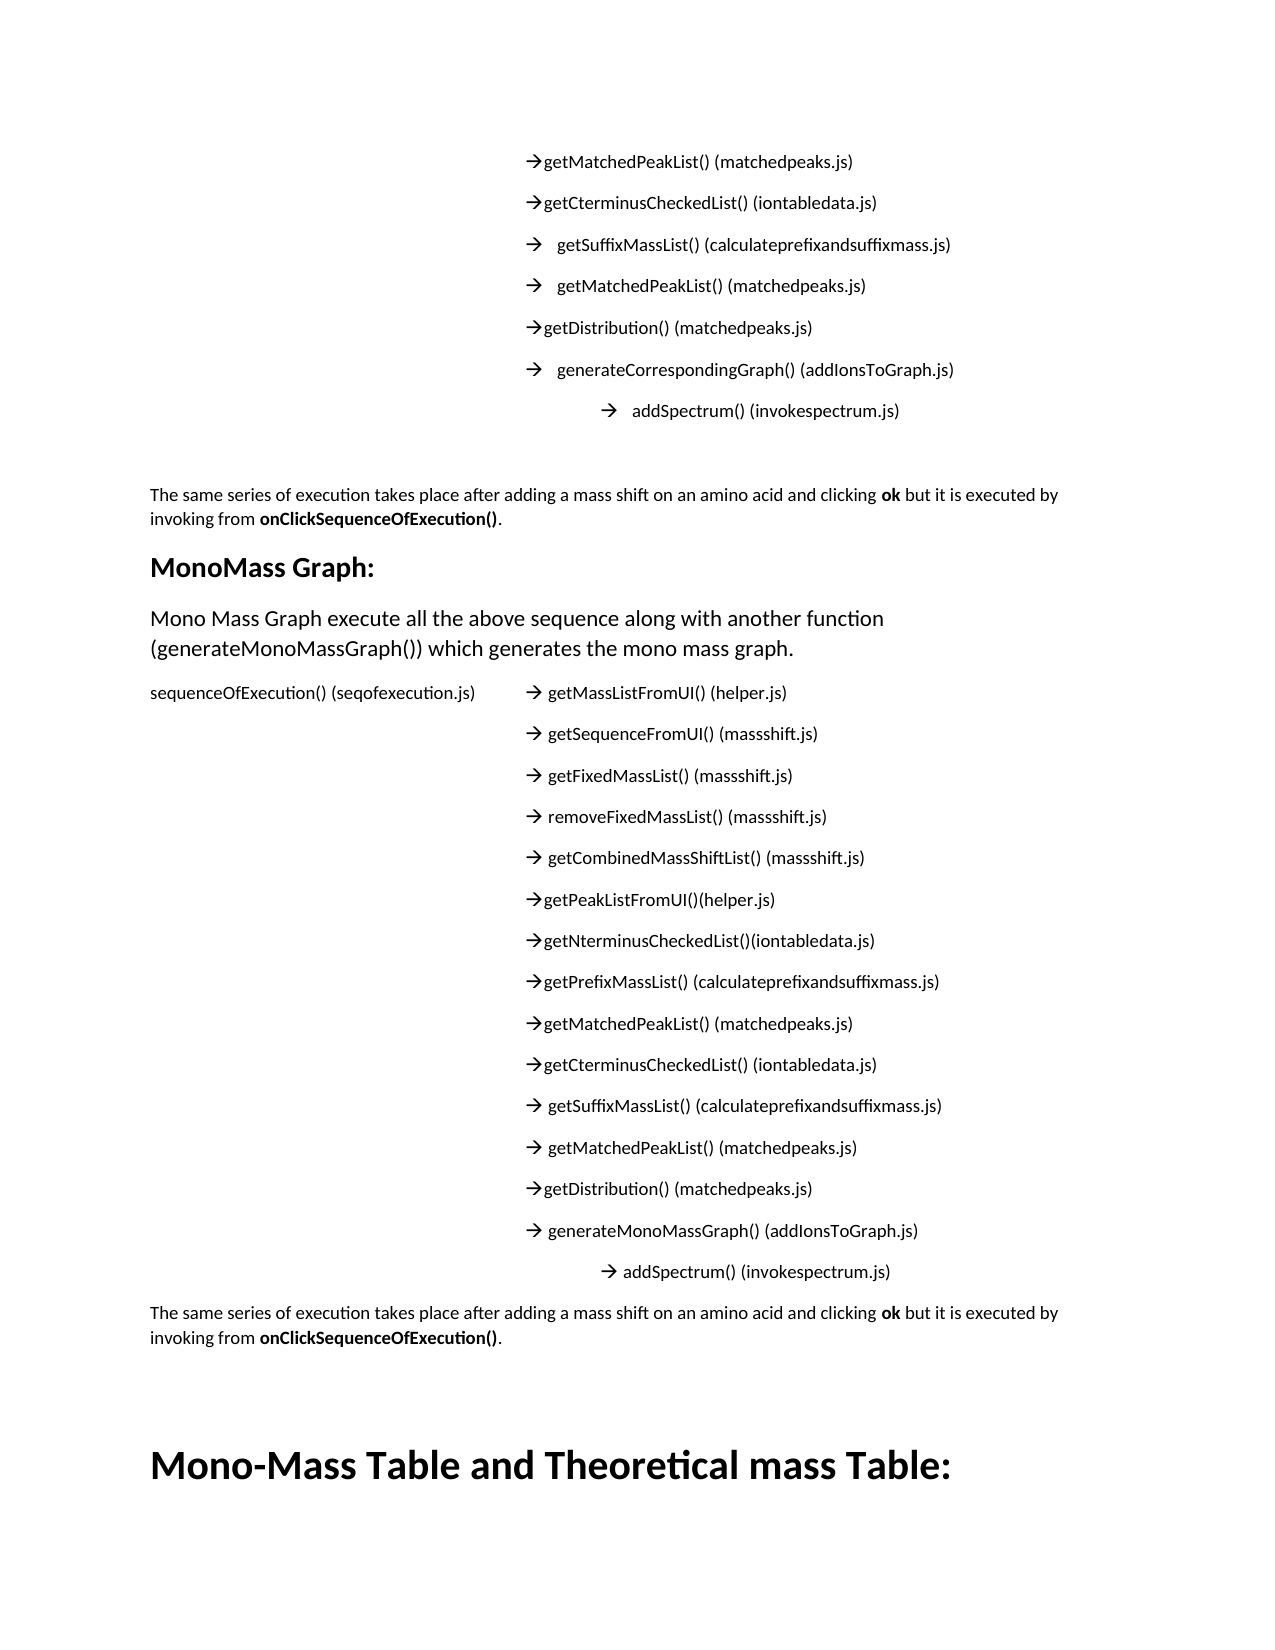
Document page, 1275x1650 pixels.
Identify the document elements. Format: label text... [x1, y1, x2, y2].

text getMatchedPeakList() (matchedpeaks.js) [150, 1012, 1125, 1035]
text removeFixedMassList() (massshift.js) [150, 805, 1125, 828]
text getPeakListFromUI()(helper.js) [150, 888, 1125, 911]
text generateMonoMassGraph() (addIonsToGraph.js) [150, 1219, 1125, 1242]
text getMatchedPeakList() (matchedpeaks.js) [150, 1136, 1125, 1159]
text getCterminusCheckedList() (iontabledata.js) [150, 1053, 1125, 1076]
text Mono Mass Graph execute all the above sequence along with another function (generateMonoMassGraph()) which generates the mono mass graph. [150, 604, 1125, 662]
text The same series of execution takes place after adding a mass shift on an amino acid and clicking ok but it is executed by invoking from onClickSequenceOfExecution(). [150, 483, 1125, 531]
text getSequenceFromUI() (massshift.js) [150, 722, 1125, 745]
text getDistribution() (matchedpeaks.js) [150, 316, 1125, 339]
text The same series of execution takes place after adding a mass shift on an amino acid and clicking ok but it is executed by invoking from onClickSequenceOfExecution(). [150, 1301, 1125, 1349]
text MonoMass Graph: [150, 549, 1125, 584]
text getCombinedMassShiftList() (massshift.js) [150, 847, 1125, 869]
text sequenceOfExecution() (seqofexecution.js) getMassListFromUI() (helper.js) [150, 681, 1125, 704]
text getMatchedPeakList() (matchedpeaks.js) [150, 274, 1125, 297]
text getDistribution() (matchedpeaks.js) [150, 1177, 1125, 1200]
text getNterminusCheckedList()(iontabledata.js) [150, 929, 1125, 952]
text getFixedMassList() (massshift.js) [150, 764, 1125, 787]
text getSuffixMassList() (calculateprefixandsuffixmass.js) [150, 233, 1125, 256]
text getSuffixMassList() (calculateprefixandsuffixmass.js) [150, 1095, 1125, 1118]
text getPrefixMassList() (calculateprefixandsuffixmass.js) [150, 971, 1125, 993]
text getCterminusCheckedList() (iontabledata.js) [150, 191, 1125, 214]
text addSpectrum() (invokespectrum.js) [150, 1260, 1125, 1283]
text Mono-Mass Table and Theoretical mass Table: [150, 1439, 1125, 1490]
text addSpectrum() (invokespectrum.js) [150, 400, 1125, 423]
text getMatchedPeakList() (matchedpeaks.js) [150, 150, 1125, 173]
text generateCorrespondingGraph() (addIonsToGraph.js) [150, 358, 1125, 381]
